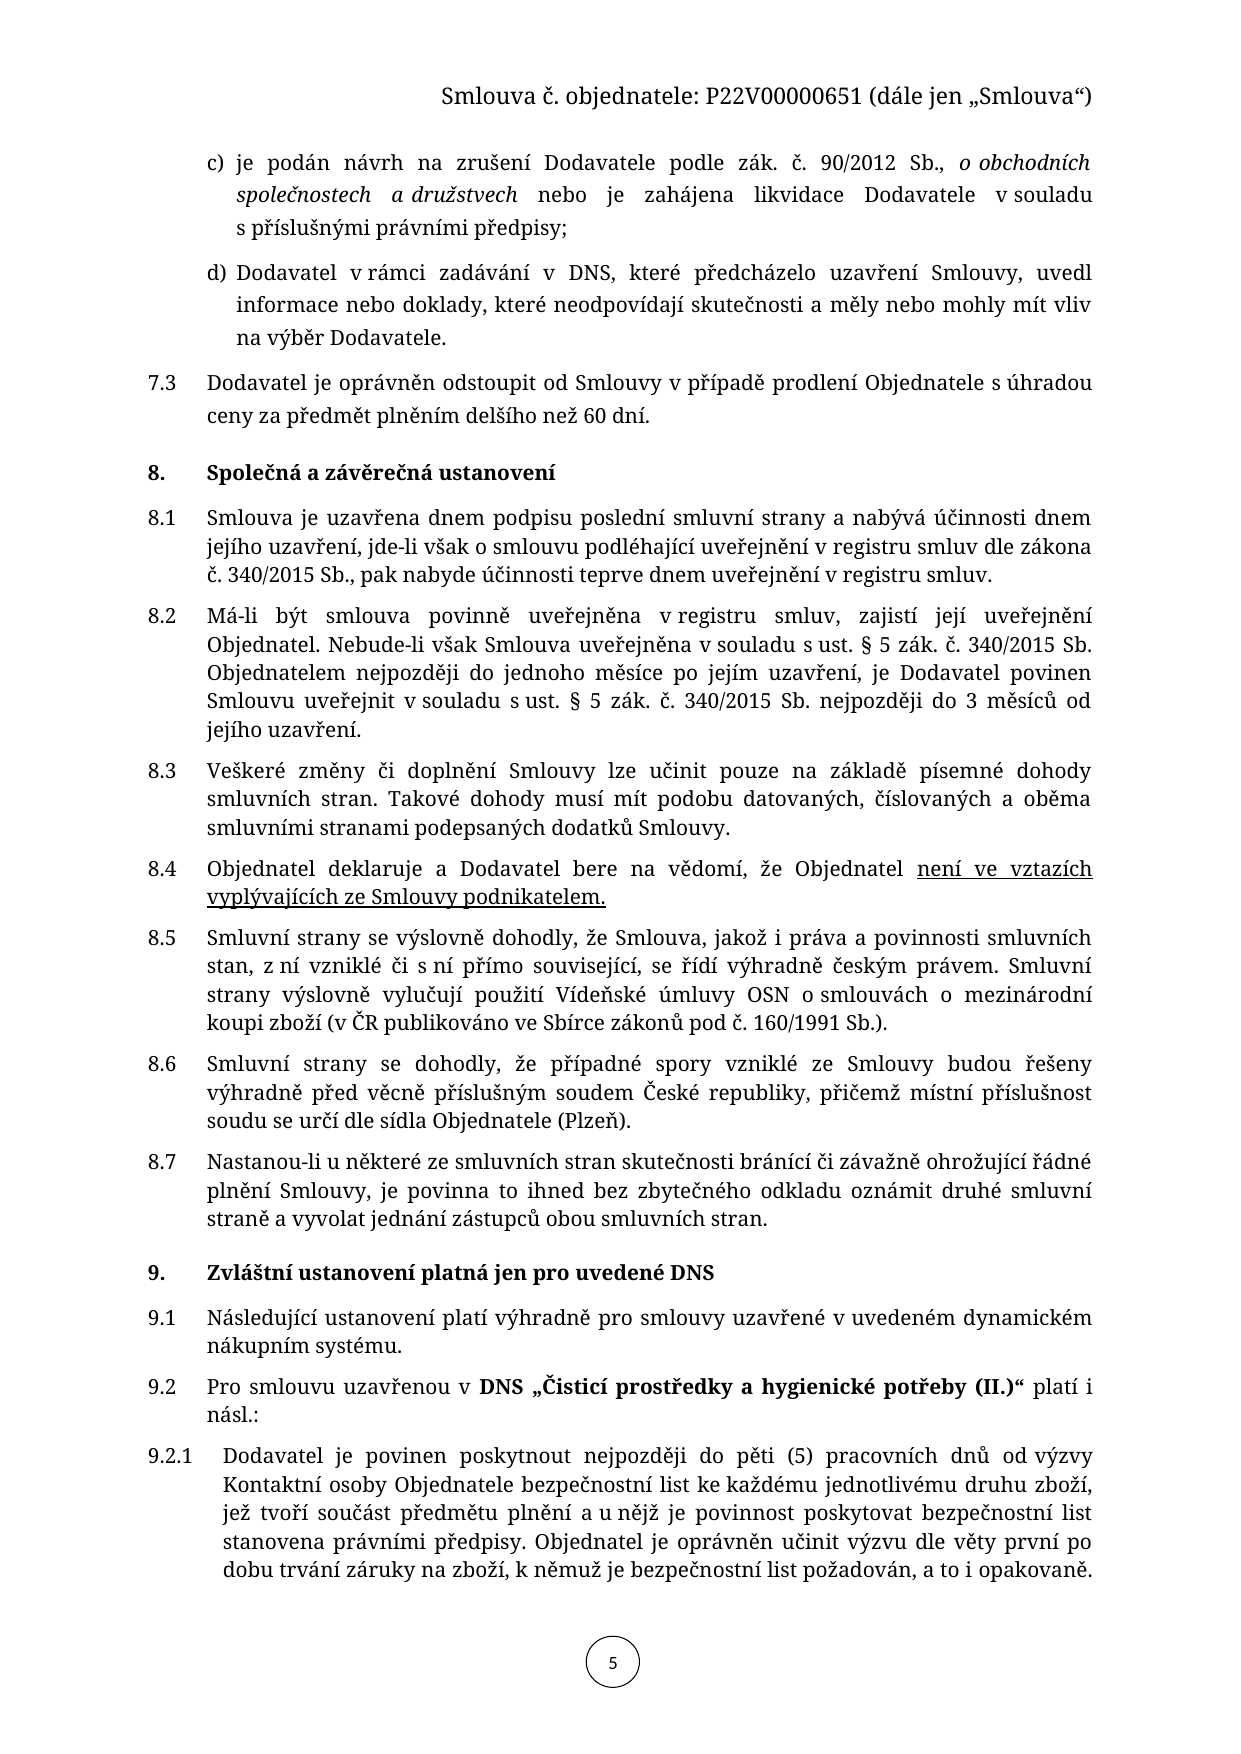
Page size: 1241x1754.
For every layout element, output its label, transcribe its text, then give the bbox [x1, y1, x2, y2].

list je podán návrh na zrušení Dodavatele podle zák. č. 90/2012 Sb., o obchodních společnostech a družstvech nebo je zahájena likvidace Dodavatele v souladu s příslušnými právními předpisy; [207, 148, 1093, 241]
list Veškeré změny či doplnění Smlouvy lze učinit pouze na základě písemné dohody smluvních stran. Takové dohody musí mít podobu datovaných, číslovaných a oběma smluvními stranami podepsaných dodatků Smlouvy. [148, 756, 1093, 841]
list Dodavatel v rámci zadávání v DNS, které předcházelo uzavření Smlouvy, uvedl informace nebo doklady, které neodpovídají skutečnosti a měly nebo mohly mít vliv na výběr Dodavatele. [207, 258, 1093, 352]
list Pro smlouvu uzavřenou v DNS „Čisticí prostředky a hygienické potřeby (II.)“ platí i násl.: [148, 1372, 1093, 1429]
list Následující ustanovení platí výhradně pro smlouvy uzavřené v uvedeném dynamickém nákupním systému. [148, 1303, 1093, 1359]
list Objednatel deklaruje a Dodavatel bere na vědomí, že Objednatel není ve vztazích vyplývajících ze Smlouvy podnikatelem. [148, 854, 1093, 911]
list Smlouva je uzavřena dnem podpisu poslední smluvní strany a nabývá účinnosti dnem jejího uzavření, jde-li však o smlouvu podléhající uveřejnění v registru smluv dle zákona č. 340/2015 Sb., pak nabyde účinnosti teprve dnem uveřejnění v registru smluv. [148, 503, 1093, 589]
list Smluvní strany se výslovně dohodly, že Smlouva, jakož i práva a povinnosti smluvních stan, z ní vzniklé či s ní přímo související, se řídí výhradně českým právem. Smluvní strany výslovně vylučují použití Vídeňské úmluvy OSN o smlouvách o mezinárodní koupi zboží (v ČR publikováno ve Sbírce zákonů pod č. 160/1991 Sb.). [148, 923, 1093, 1037]
list Společná a závěrečná ustanovení [148, 458, 1093, 487]
list Smluvní strany se dohodly, že případné spory vzniklé ze Smlouvy budou řešeny výhradně před věcně příslušným soudem České republiky, přičemž místní příslušnost soudu se určí dle sídla Objednatele (Plzeň). [148, 1049, 1093, 1135]
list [148, 1441, 1093, 1584]
list Zvláštní ustanovení platná jen pro uvedené DNS [148, 1258, 1093, 1286]
list Dodavatel je oprávněn odstoupit od Smlouvy v případě prodlení Objednatele s úhradou ceny za předmět plněním delšího než 60 dní. [148, 368, 1093, 429]
list Nastanou-li u některé ze smluvních stran skutečnosti bránící či závažně ohrožující řádné plnění Smlouvy, je povinna to ihned bez zbytečného odkladu oznámit druhé smluvní straně a vyvolat jednání zástupců obou smluvních stran. [148, 1147, 1093, 1233]
list Má-li být smlouva povinně uveřejněna v registru smluv, zajistí její uveřejnění Objednatel. Nebude-li však Smlouva uveřejněna v souladu s ust. § 5 zák. č. 340/2015 Sb. Objednatelem nejpozději do jednoho měsíce po jejím uzavření, je Dodavatel povinen Smlouvu uveřejnit v souladu s ust. § 5 zák. č. 340/2015 Sb. nejpozději do 3 měsíců od jejího uzavření. [148, 601, 1093, 743]
